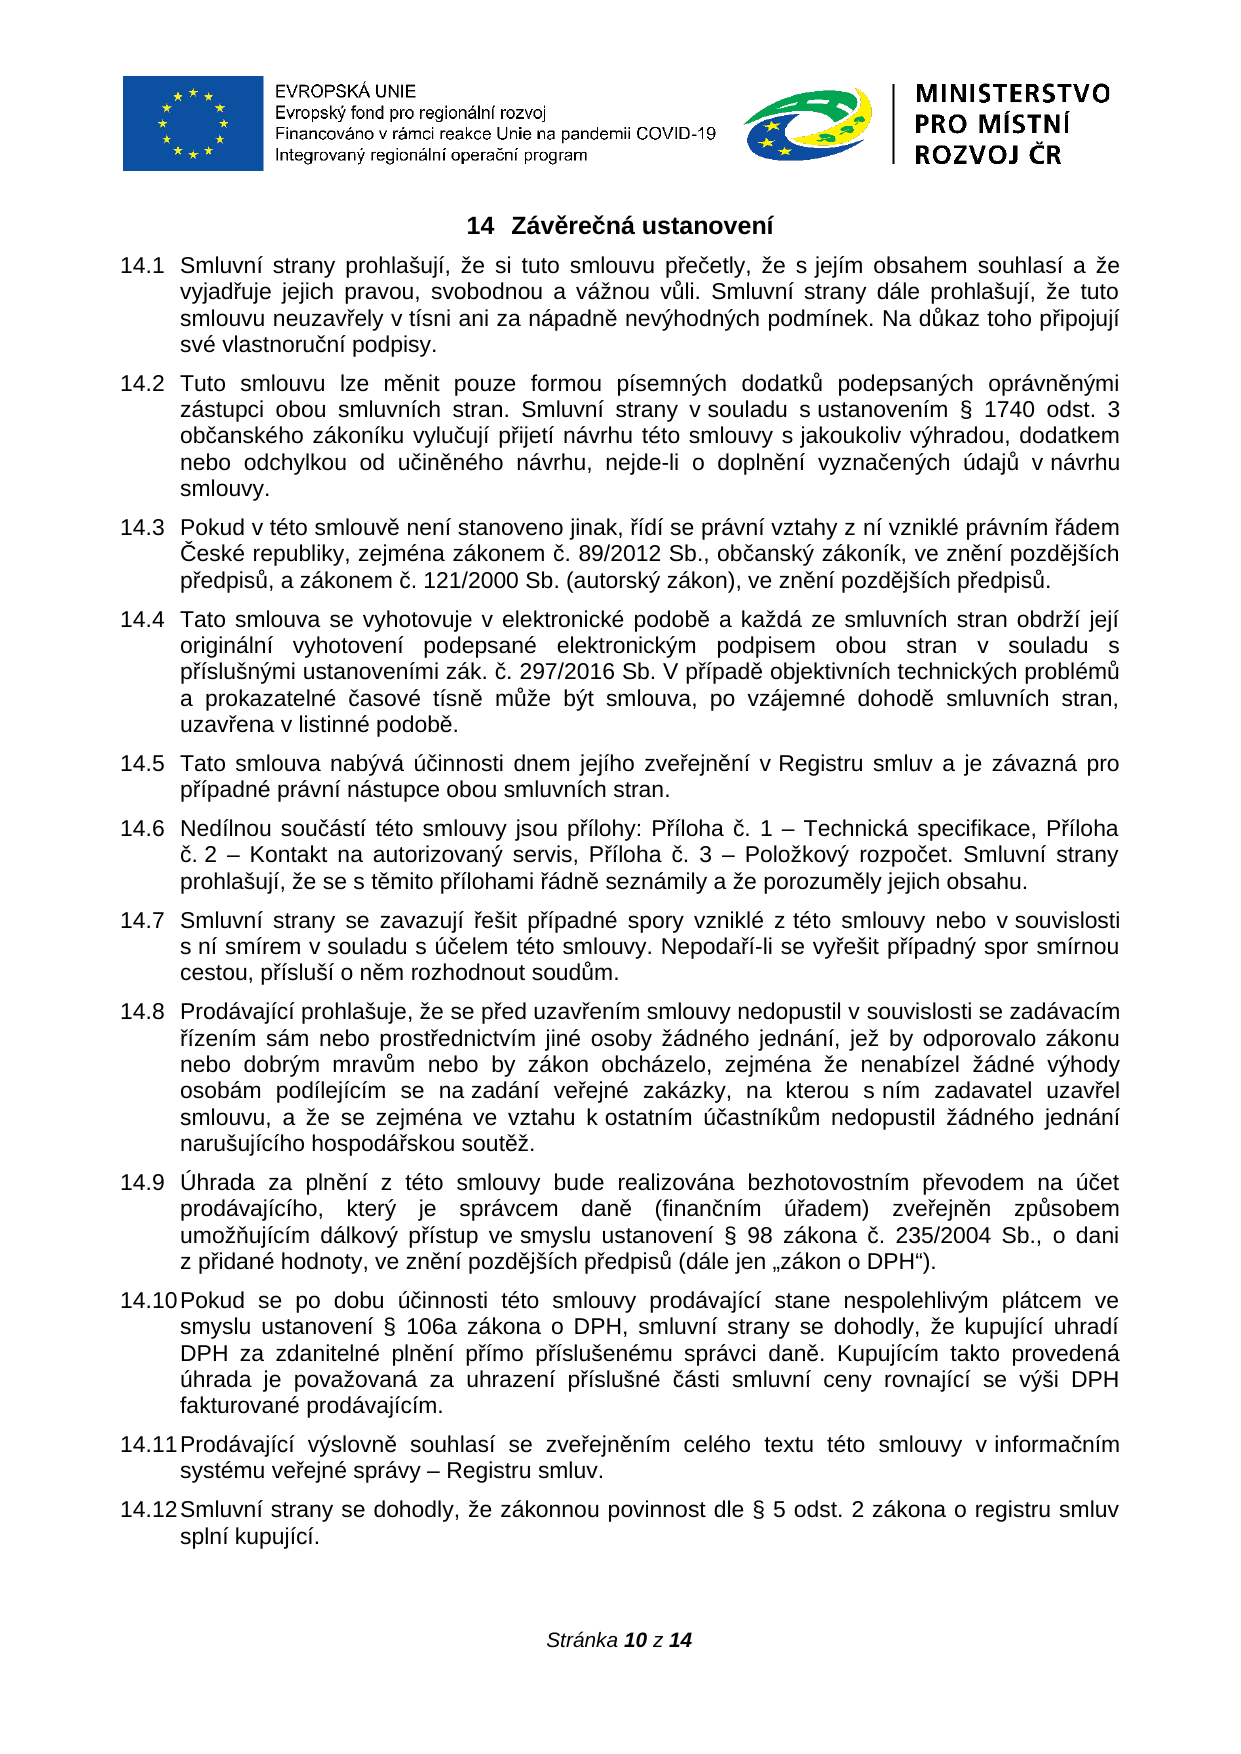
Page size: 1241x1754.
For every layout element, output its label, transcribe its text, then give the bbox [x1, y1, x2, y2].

subtitle Úhrada za plnění z této smlouvy bude realizována bezhotovostním převodem na účet prodávajícího, který je správcem daně (finančním úřadem) zveřejněn způsobem umožňujícím dálkový přístup ve smyslu ustanovení § 98 zákona č. 235/2004 Sb., o dani z přidané hodnoty, ve znění pozdějších předpisů (dále jen „zákon o DPH“). [120, 1169, 1120, 1274]
subtitle Pokud v této smlouvě není stanoveno jinak, řídí se právní vztahy z ní vzniklé právním řádem České republiky, zejména zákonem č. 89/2012 Sb., občanský zákoník, ve znění pozdějších předpisů, a zákonem č. 121/2000 Sb. (autorský zákon), ve znění pozdějších předpisů. [120, 514, 1120, 593]
subtitle Závěrečná ustanovení [120, 211, 1120, 239]
subtitle Prodávající prohlašuje, že se před uzavřením smlouvy nedopustil v souvislosti se zadávacím řízením sám nebo prostřednictvím jiné osoby žádného jednání, jež by odporovalo zákonu nebo dobrým mravům nebo by zákon obcházelo, zejména že nenabízel žádné výhody osobám podílejícím se na zadání veřejné zakázky, na kterou s ním zadavatel uzavřel smlouvu, a že se zejména ve vztahu k ostatním účastníkům nedopustil žádného jednání narušujícího hospodářskou soutěž. [120, 998, 1120, 1156]
subtitle Smluvní strany se zavazují řešit případné spory vzniklé z této smlouvy nebo v souvislosti s ní smírem v souladu s účelem této smlouvy. Nepodaří-li se vyřešit případný spor smírnou cestou, přísluší o něm rozhodnout soudům. [120, 907, 1120, 986]
subtitle Nedílnou součástí této smlouvy jsou přílohy: Příloha č. 1 – Technická specifikace, Příloha č. 2 – Kontakt na autorizovaný servis, Příloha č. 3 – Položkový rozpočet. Smluvní strany prohlašují, že se s těmito přílohami řádně seznámily a že porozuměly jejich obsahu. [120, 815, 1120, 894]
subtitle Pokud se po dobu účinnosti této smlouvy prodávající stane nespolehlivým plátcem ve smyslu ustanovení § 106a zákona o DPH, smluvní strany se dohodly, že kupující uhradí DPH za zdanitelné plnění přímo příslušenému správci daně. Kupujícím takto provedená úhrada je považovaná za uhrazení příslušné části smluvní ceny rovnající se výši DPH fakturované prodávajícím. [120, 1287, 1120, 1418]
subtitle Tato smlouva nabývá účinnosti dnem jejího zveřejnění v Registru smluv a je závazná pro případné právní nástupce obou smluvních stran. [120, 750, 1120, 803]
subtitle Prodávající výslovně souhlasí se zveřejněním celého textu této smlouvy v informačním systému veřejné správy – Registru smluv. [120, 1431, 1120, 1484]
subtitle Smluvní strany prohlašují, že si tuto smlouvu přečetly, že s jejím obsahem souhlasí a že vyjadřuje jejich pravou, svobodnou a vážnou vůli. Smluvní strany dále prohlašují, že tuto smlouvu neuzavřely v tísni ani za nápadně nevýhodných podmínek. Na důkaz toho připojují své vlastnoruční podpisy. [120, 252, 1120, 357]
picture [120, 73, 1110, 174]
subtitle Smluvní strany se dohodly, že zákonnou povinnost dle § 5 odst. 2 zákona o registru smluv splní kupující. [120, 1496, 1120, 1549]
subtitle Tato smlouva se vyhotovuje v elektronické podobě a každá ze smluvních stran obdrží její originální vyhotovení podepsané elektronickým podpisem obou stran v souladu s příslušnými ustanoveními zák. č. 297/2016 Sb. V případě objektivních technických problémů a prokazatelné časové tísně může být smlouva, po vzájemné dohodě smluvních stran, uzavřena v listinné podobě. [120, 606, 1120, 737]
subtitle Tuto smlouvu lze měnit pouze formou písemných dodatků podepsaných oprávněnými zástupci obou smluvních stran. Smluvní strany v souladu s ustanovením § 1740 odst. 3 občanského zákoníku vylučují přijetí návrhu této smlouvy s jakoukoliv výhradou, dodatkem nebo odchylkou od učiněného návrhu, nejde-li o doplnění vyznačených údajů v návrhu smlouvy. [120, 370, 1120, 502]
